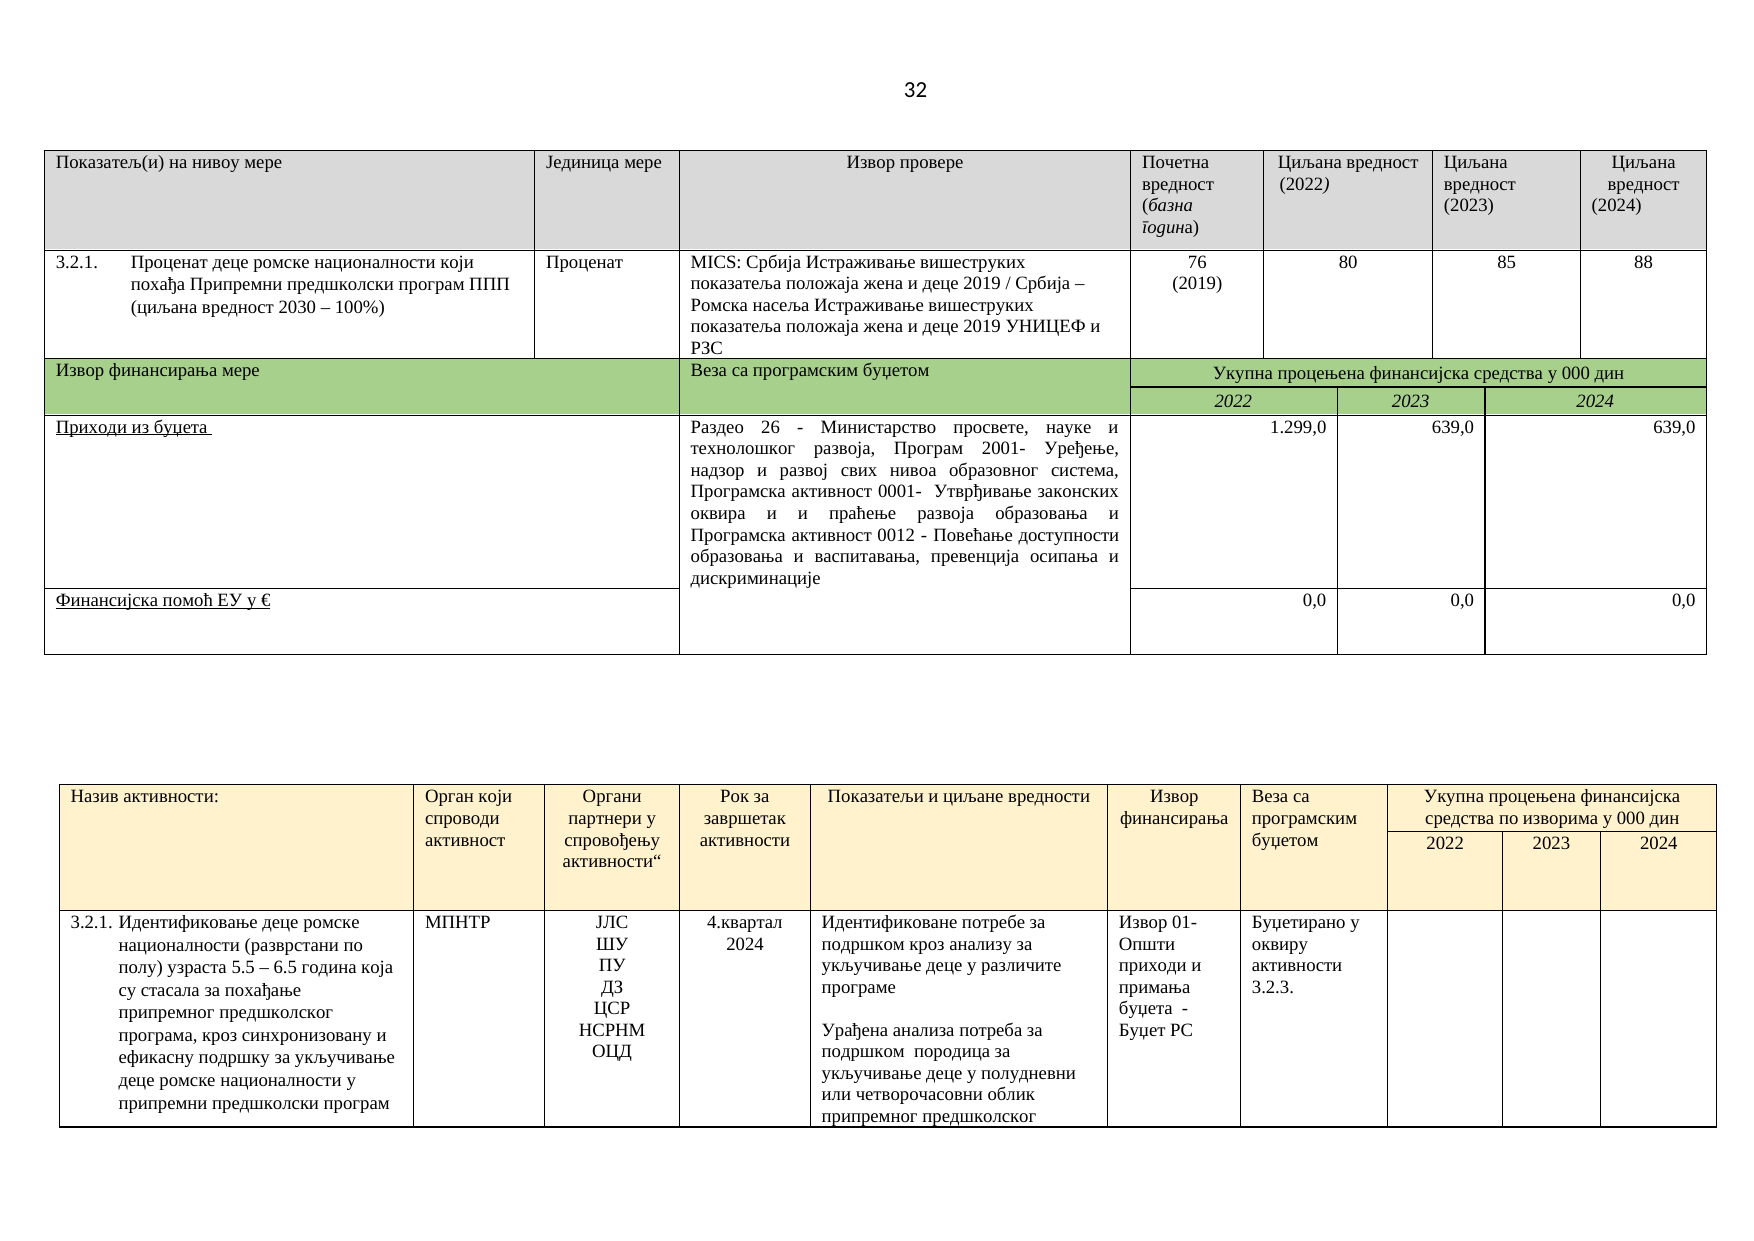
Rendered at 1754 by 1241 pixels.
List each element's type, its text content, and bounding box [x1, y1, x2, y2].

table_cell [811, 911, 1107, 1126]
table_cell 1.299,0 [1131, 416, 1337, 588]
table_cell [1241, 911, 1387, 1126]
table_cell Проценат [535, 251, 679, 358]
table_cell Извор провере [680, 151, 1130, 249]
table_cell 0,0 [1486, 589, 1706, 654]
table_cell 639,0 [1486, 416, 1706, 588]
table_cell 4.квартал 2024 [680, 911, 810, 1126]
table_header Назив активности: [60, 785, 413, 910]
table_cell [1108, 911, 1240, 1126]
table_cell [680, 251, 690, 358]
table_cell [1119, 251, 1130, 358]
table_header Орган који спроводи активност [414, 785, 544, 910]
table_cell 2023 [1503, 832, 1600, 910]
table_cell Циљaна вредност (2023) [1433, 151, 1580, 249]
table_cell [1388, 911, 1502, 1126]
table_header Укупна процењена финансијска средства по изворима у 000 дин [1388, 785, 1716, 831]
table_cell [545, 911, 679, 1126]
table_cell Јединица мере [535, 151, 679, 249]
table_cell Раздео 26 - Министарство просвете, науке и технолошког развоја, Програм 2001- Уређење, надзор и развој свих нивоа образовног система, Програмска активност 0001- Утврђивање законских оквира и и праћење развоја образовања и Програмска активност 0012 - Повећање доступности образовања и васпитавања, превенција осипања и дискриминације [680, 416, 1130, 654]
table_cell 85 [1433, 251, 1580, 358]
table_cell Почетна вредност (базна година) [1131, 151, 1263, 249]
table_cell 2023 [1338, 388, 1484, 414]
table_cell Веза са програмским буџетом [680, 359, 1130, 414]
table_cell Извор финансирања мере [45, 359, 679, 414]
table_cell Циљaна вредност (2022) [1264, 151, 1432, 249]
table_cell 2022 [1388, 832, 1502, 910]
table_cell [1503, 911, 1600, 1126]
table_cell 76 (2019) [1131, 251, 1263, 358]
table_cell Проценат деце ромске националности који похађа Припремни предшколски програм ППП (циљана вредност 2030 – 100%) [45, 251, 534, 358]
table_cell 80 [1264, 251, 1432, 358]
table_cell 2024 [1486, 388, 1706, 414]
table_cell МПНТР [414, 911, 544, 1126]
table_cell Укупна процењена финансијска средства у 000 дин [1131, 359, 1706, 386]
table_header Извор финансирања [1108, 785, 1240, 910]
table_cell 0,0 [1338, 589, 1484, 654]
table_cell [1601, 911, 1716, 1126]
table_header Веза са програмским буџетом [1241, 785, 1387, 910]
table_cell 2022 [1131, 388, 1337, 414]
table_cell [60, 911, 413, 1126]
table_header Показатељи и циљане вредности [811, 785, 1107, 910]
table_cell 639,0 [1338, 416, 1484, 588]
table_cell Показатељ(и) на нивоу мере [45, 151, 534, 249]
table_cell 0,0 [1131, 589, 1337, 654]
table_cell 88 [1581, 251, 1706, 358]
table_header Рок за завршетак активности [680, 785, 810, 910]
table_cell Финансијска помоћ ЕУ у € [45, 589, 679, 654]
table_cell Приходи из буџета [45, 416, 679, 588]
table_cell Циљaна вредност (2024) [1581, 151, 1706, 249]
table_cell 2024 [1601, 832, 1716, 910]
table_header Oргани партнери у спровођењу активности“ [545, 785, 679, 910]
